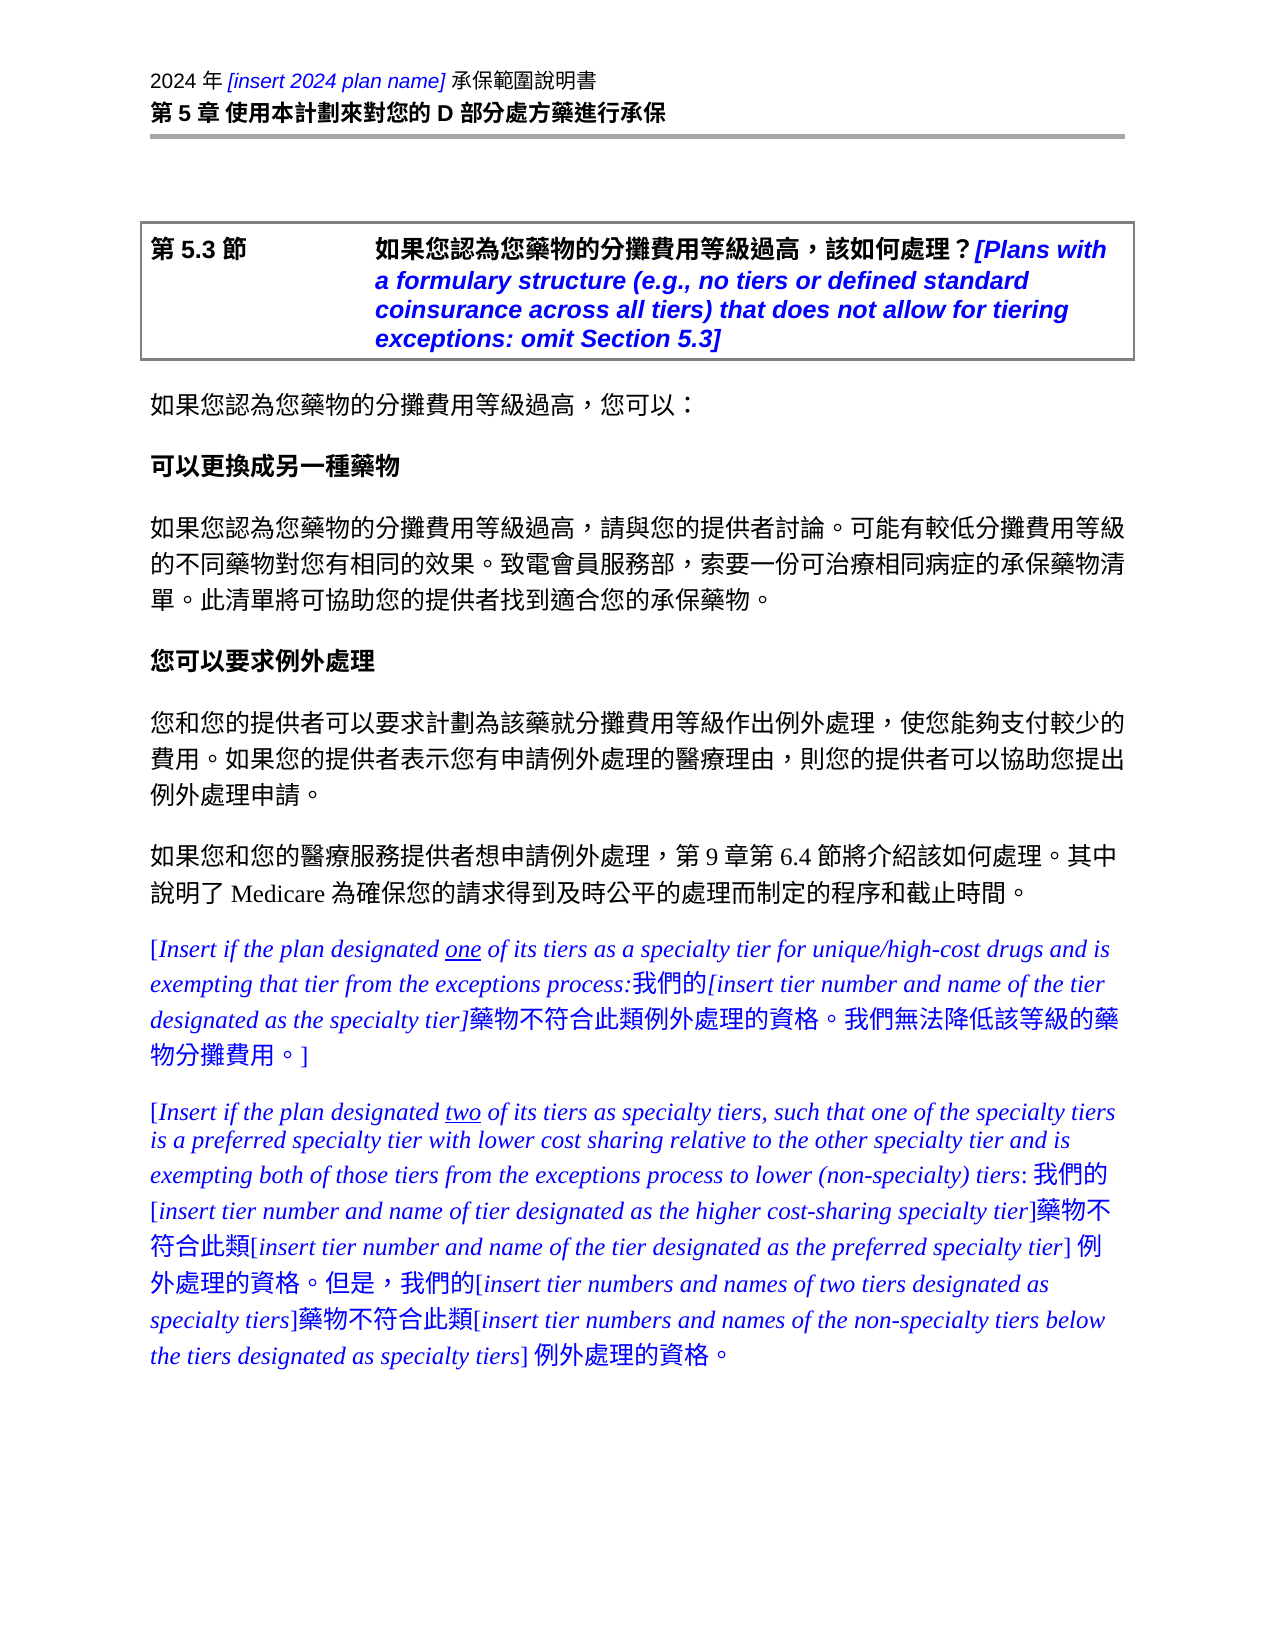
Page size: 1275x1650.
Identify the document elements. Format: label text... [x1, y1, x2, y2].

text 如果您認為您藥物的分攤費用等級過高，請與您的提供者討論。可能有較低分攤費用等級的不同藥物對您有相同的效果。致電會員服務部，索要一份可治療相同病症的承保藥物清單。此清單將可協助您的提供者找到適合您的承保藥物。 [150, 508, 1125, 617]
subtitle 第 5.3 節 如果您認為您藥物的分攤費用等級過高，該如何處理？[Plans with a formulary structure (e.g., no tiers or defined standard coinsurance across all tiers) that does not allow for tiering exceptions: omit Section 5.3] [142, 224, 1133, 358]
text 您和您的提供者可以要求計劃為該藥就分攤費用等級作出例外處理，使您能夠支付較少的費用。如果您的提供者表示您有申請例外處理的醫療理由，則您的提供者可以協助您提出例外處理申請。 [150, 703, 1125, 812]
text 如果您和您的醫療服務提供者想申請例外處理，第 9 章第 6.4 節將介紹該如何處理。其中說明了 Medicare 為確保您的請求得到及時公平的處理而制定的程序和截止時間。 [150, 837, 1125, 909]
text [Insert if the plan designated one of its tiers as a specialty tier for unique/high-cost drugs and is exempting that tier from the exceptions process:我們的[insert tier number and name of the tier designated as the specialty tier]藥物不符合此類例外處理的資格。我們無法降低該等級的藥物分攤費用。] [150, 934, 1125, 1072]
subtitle 您可以要求例外處理 [150, 642, 1125, 678]
subtitle 可以更換成另一種藥物 [150, 447, 1125, 483]
text [Insert if the plan designated two of its tiers as specialty tiers, such that one of the specialty tiers is a preferred specialty tier with lower cost sharing relative to the other specialty tier and is exempting both of those tiers from the exceptions process to lower (non-specialty) tiers: 我們的[insert tier number and name of tier designated as the higher cost-sharing specialty tier]藥物不符合此類[insert tier number and name of the tier designated as the preferred specialty tier] 例外處理的資格。但是，我們的[insert tier numbers and names of two tiers designated as specialty tiers]藥物不符合此類[insert tier numbers and names of the non-specialty tiers below the tiers designated as specialty tiers] 例外處理的資格。 [150, 1097, 1125, 1372]
text 如果您認為您藥物的分攤費用等級過高，您可以： [150, 386, 1125, 422]
